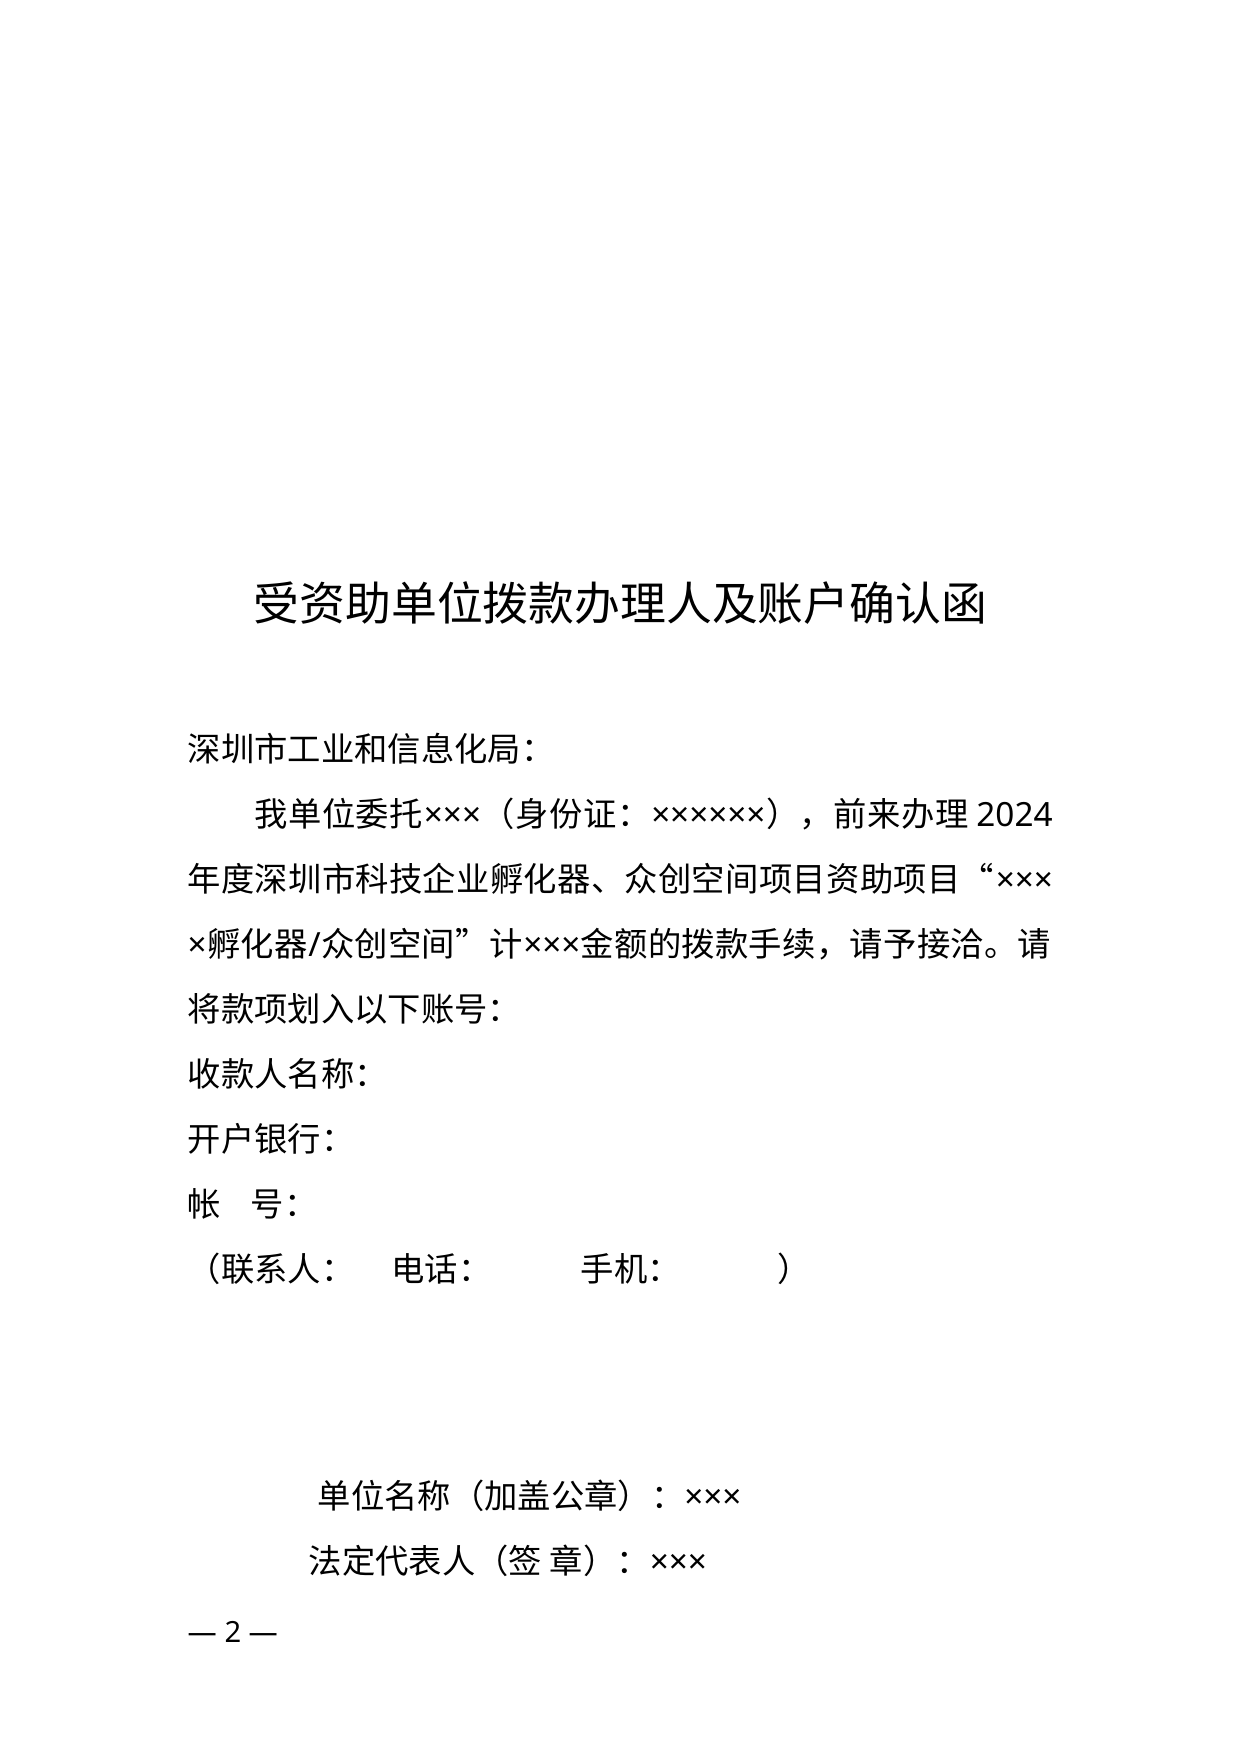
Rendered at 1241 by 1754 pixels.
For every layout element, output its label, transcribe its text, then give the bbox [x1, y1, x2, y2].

text 单位名称（加盖公章）：××× [187, 1462, 1053, 1527]
text 深圳市工业和信息化局： [187, 714, 1053, 779]
text 我单位委托×××（身份证：××××××），前来办理2024年度深圳市科技企业孵化器、众创空间项目资助项目“××××孵化器/众创空间”计×××金额的拨款手续，请予接洽。请将款项划入以下账号： [187, 779, 1053, 1039]
text 帐 号： [187, 1169, 1053, 1234]
text 受资助单位拨款办理人及账户确认函 [187, 552, 1053, 649]
text 法定代表人（签 章）：××× [187, 1527, 1053, 1592]
text 收款人名称： [187, 1039, 1053, 1104]
text 开户银行： [187, 1104, 1053, 1169]
text （联系人： 电话： 手机： ） [187, 1234, 1053, 1299]
